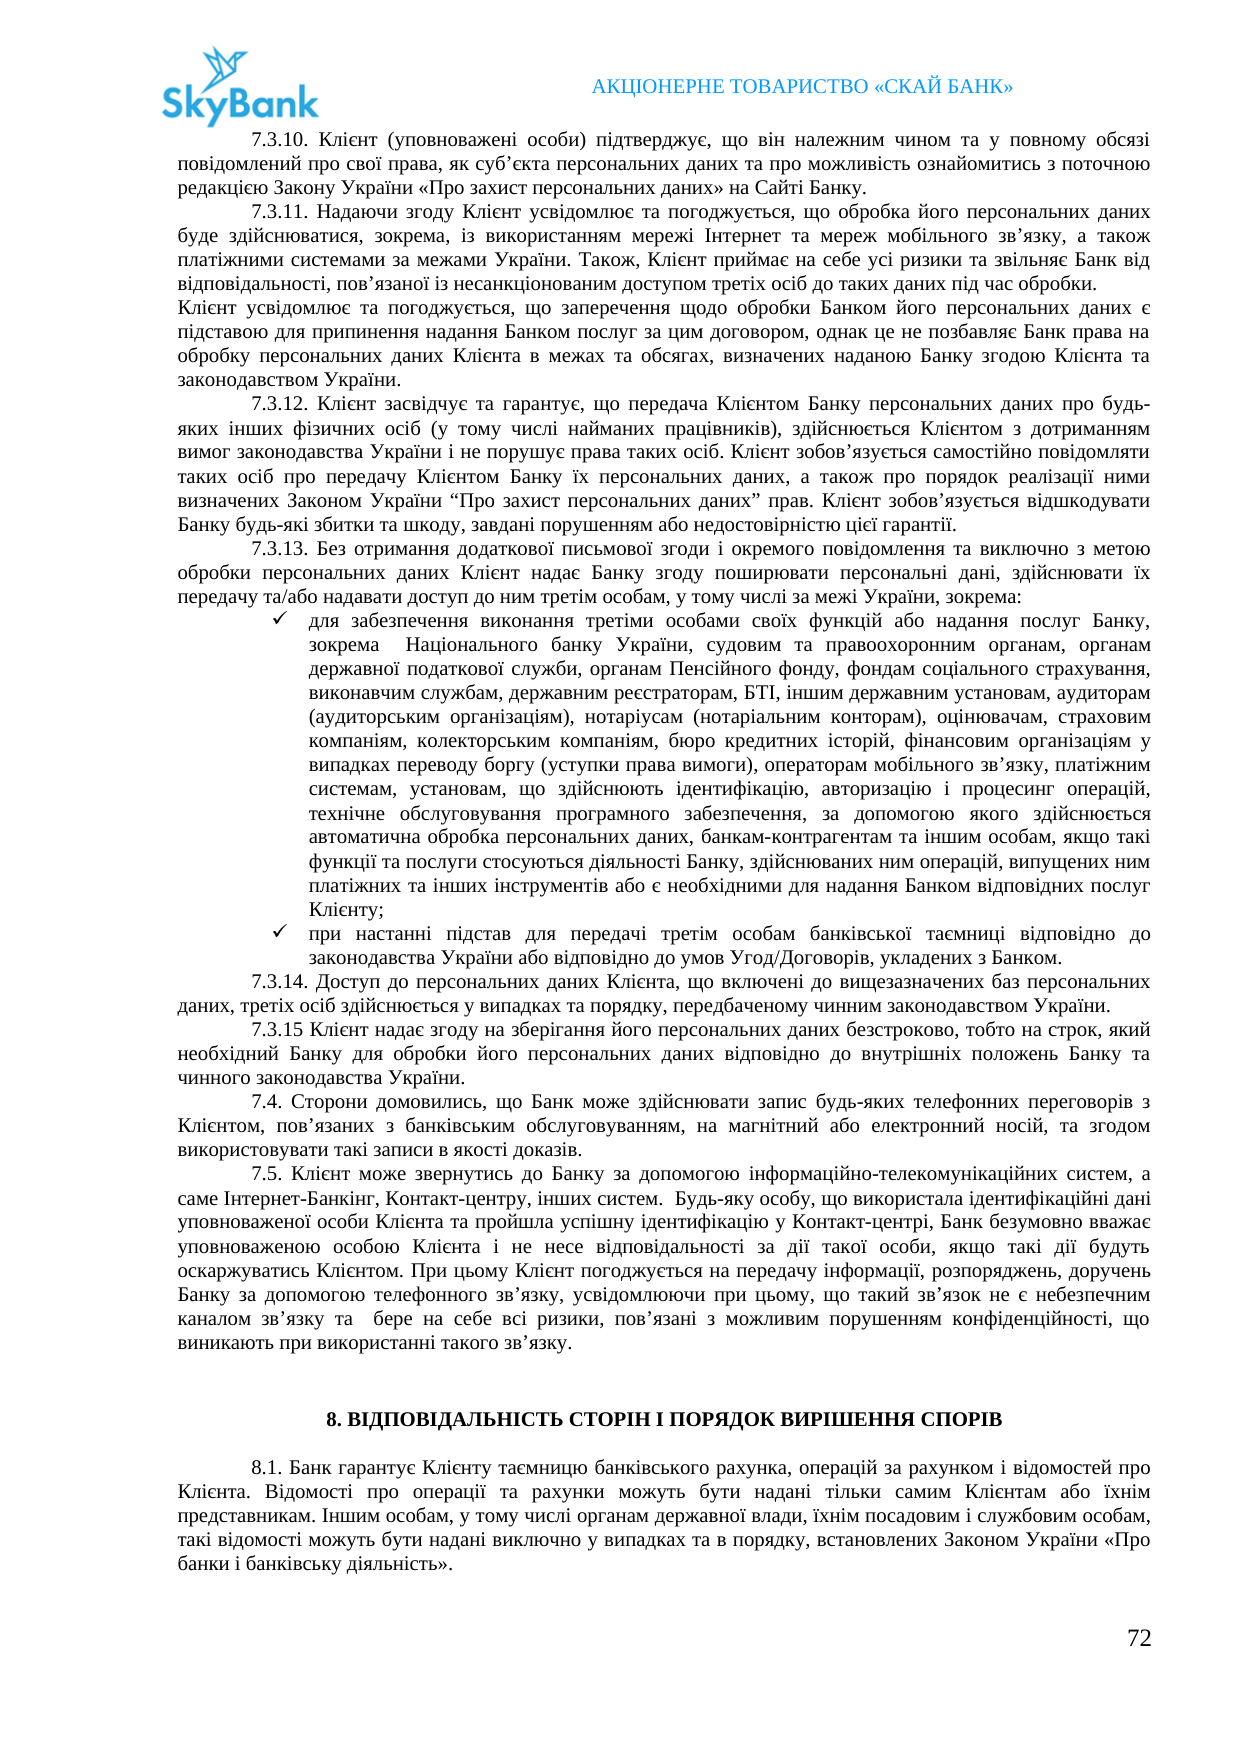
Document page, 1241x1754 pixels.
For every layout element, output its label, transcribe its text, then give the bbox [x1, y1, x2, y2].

list 8. Відповідальність сторін і порядок вирішення спорів [177, 1407, 1152, 1431]
list для забезпечення виконання третіми особами своїх функцій або надання послуг Банку, зокрема Національного банку України, судовим та правоохоронним органам, органам державної податкової служби, органам Пенсійного фонду, фондам соціального страхування, виконавчим службам, державним реєстраторам, БТІ, іншим державним установам, аудиторам (аудиторським організаціям), нотаріусам (нотаріальним конторам), оцінювачам, страховим компаніям, колекторським компаніям, бюро кредитних історій, фінансовим організаціям у випадках переводу боргу (уступки права вимоги), операторам мобільного зв’язку, платіжним системам, установам, що здійснюють ідентифікацію, авторизацію і процесинг операцій, технічне обслуговування програмного забезпечення, за допомогою якого здійснюється автоматична обробка персональних даних, банкам-контрагентам та іншим особам, якщо такі функції та послуги стосуються діяльності Банку, здійснюваних ним операцій, випущених ним платіжних та інших інструментів або є необхідними для надання Банком відповідних послуг Клієнту; [271, 608, 1152, 921]
text 7.3.15 Клієнт надає згоду на зберігання його персональних даних безстроково, тобто на строк, який необхідний Банку для обробки його персональних даних відповідно до внутрішніх положень Банку та чинного законодавства України. [177, 1017, 1152, 1089]
text 7.3.13. Без отримання додаткової письмової згоди і окремого повідомлення та виключно з метою обробки персональних даних Клієнт надає Банку згоду поширювати персональні дані, здійснювати їх передачу та/або надавати доступ до ним третім особам, у тому числі за межі України, зокрема: [177, 536, 1152, 608]
picture [142, 35, 349, 140]
text 7.3.11. Надаючи згоду Клієнт усвідомлює та погоджується, що обробка його персональних даних буде здійснюватися, зокрема, із використанням мережі Інтернет та мереж мобільного зв’язку, а також платіжними системами за межами України. Також, Клієнт приймає на себе усі ризики та звільняє Банк від відповідальності, пов’язаної із несанкціонованим доступом третіх осіб до таких даних під час обробки. [177, 199, 1152, 295]
text Клієнт усвідомлює та погоджується, що заперечення щодо обробки Банком його персональних даних є підставою для припинення надання Банком послуг за цим договором, однак це не позбавляє Банк права на обробку персональних даних Клієнта в межах та обсягах, визначених наданою Банку згодою Клієнта та законодавством України. [177, 295, 1152, 391]
list при настанні підстав для передачі третім особам банківської таємниці відповідно до законодавства України або відповідно до умов Угод/Договорів, укладених з Банком. [271, 921, 1152, 969]
text 7.3.10. Клієнт (уповноважені особи) підтверджує, що він належним чином та у повному обсязі повідомлений про свої права, як суб’єкта персональних даних та про можливість ознайомитись з поточною редакцією Закону України «Про захист персональних даних» на Cайті Банку. [177, 127, 1152, 199]
text 8.1. Банк гарантує Клієнту таємницю банківського рахунка, операцій за рахунком і відомостей про Клієнта. Відомості про операції та рахунки можуть бути надані тільки самим Клієнтам або їхнім представникам. Іншим особам, у тому числі органам державної влади, їхнім посадовим і службовим особам, такі відомості можуть бути надані виключно у випадках та в порядку, встановлених Законом України «Про банки і банківську діяльність». [177, 1455, 1152, 1575]
text 7.5. Клієнт може звернутись до Банку за допомогою інформаційно-телекомунікаційних систем, а саме Інтернет-Банкінг, Контакт-центру, інших систем. Будь-яку особу, що використала ідентифікаційні дані уповноваженої особи Клієнта та пройшла успішну ідентифікацію у Контакт-центрі, Банк безумовно вважає уповноваженою особою Клієнта і не несе відповідальності за дії такої особи, якщо такі дії будуть оскаржуватись Клієнтом. При цьому Клієнт погоджується на передачу інформації, розпоряджень, доручень Банку за допомогою телефонного зв’язку, усвідомлюючи при цьому, що такий зв’язок не є небезпечним каналом зв’язку та бере на себе всі ризики, пов’язані з можливим порушенням конфіденційності, що виникають при використанні такого зв’язку. [177, 1161, 1152, 1354]
text 7.3.12. Клієнт засвідчує та гарантує, що передача Клієнтом Банку персональних даних про будь-яких інших фізичних осіб (у тому числі найманих працівників), здійснюється Клієнтом з дотриманням вимог законодавства України і не порушує права таких осіб. Клієнт зобов’язується самостійно повідомляти таких осіб про передачу Клієнтом Банку їх персональних даних, а також про порядок реалізації ними визначених Законом України “Про захист персональних даних” прав. Клієнт зобов’язується відшкодувати Банку будь-які збитки та шкоду, завдані порушенням або недостовірністю цієї гарантії. [177, 391, 1152, 536]
text 7.4. Сторони домовились, що Банк може здійснювати запис будь-яких телефонних переговорів з Клієнтом, пов’язаних з банківським обслуговуванням, на магнітний або електронний носій, та згодом використовувати такі записи в якості доказів. [177, 1089, 1152, 1161]
text 7.3.14. Доступ до персональних даних Клієнта, що включені до вищезазначених баз персональних даних, третіх осіб здійснюється у випадках та порядку, передбаченому чинним законодавством України. [177, 969, 1152, 1017]
